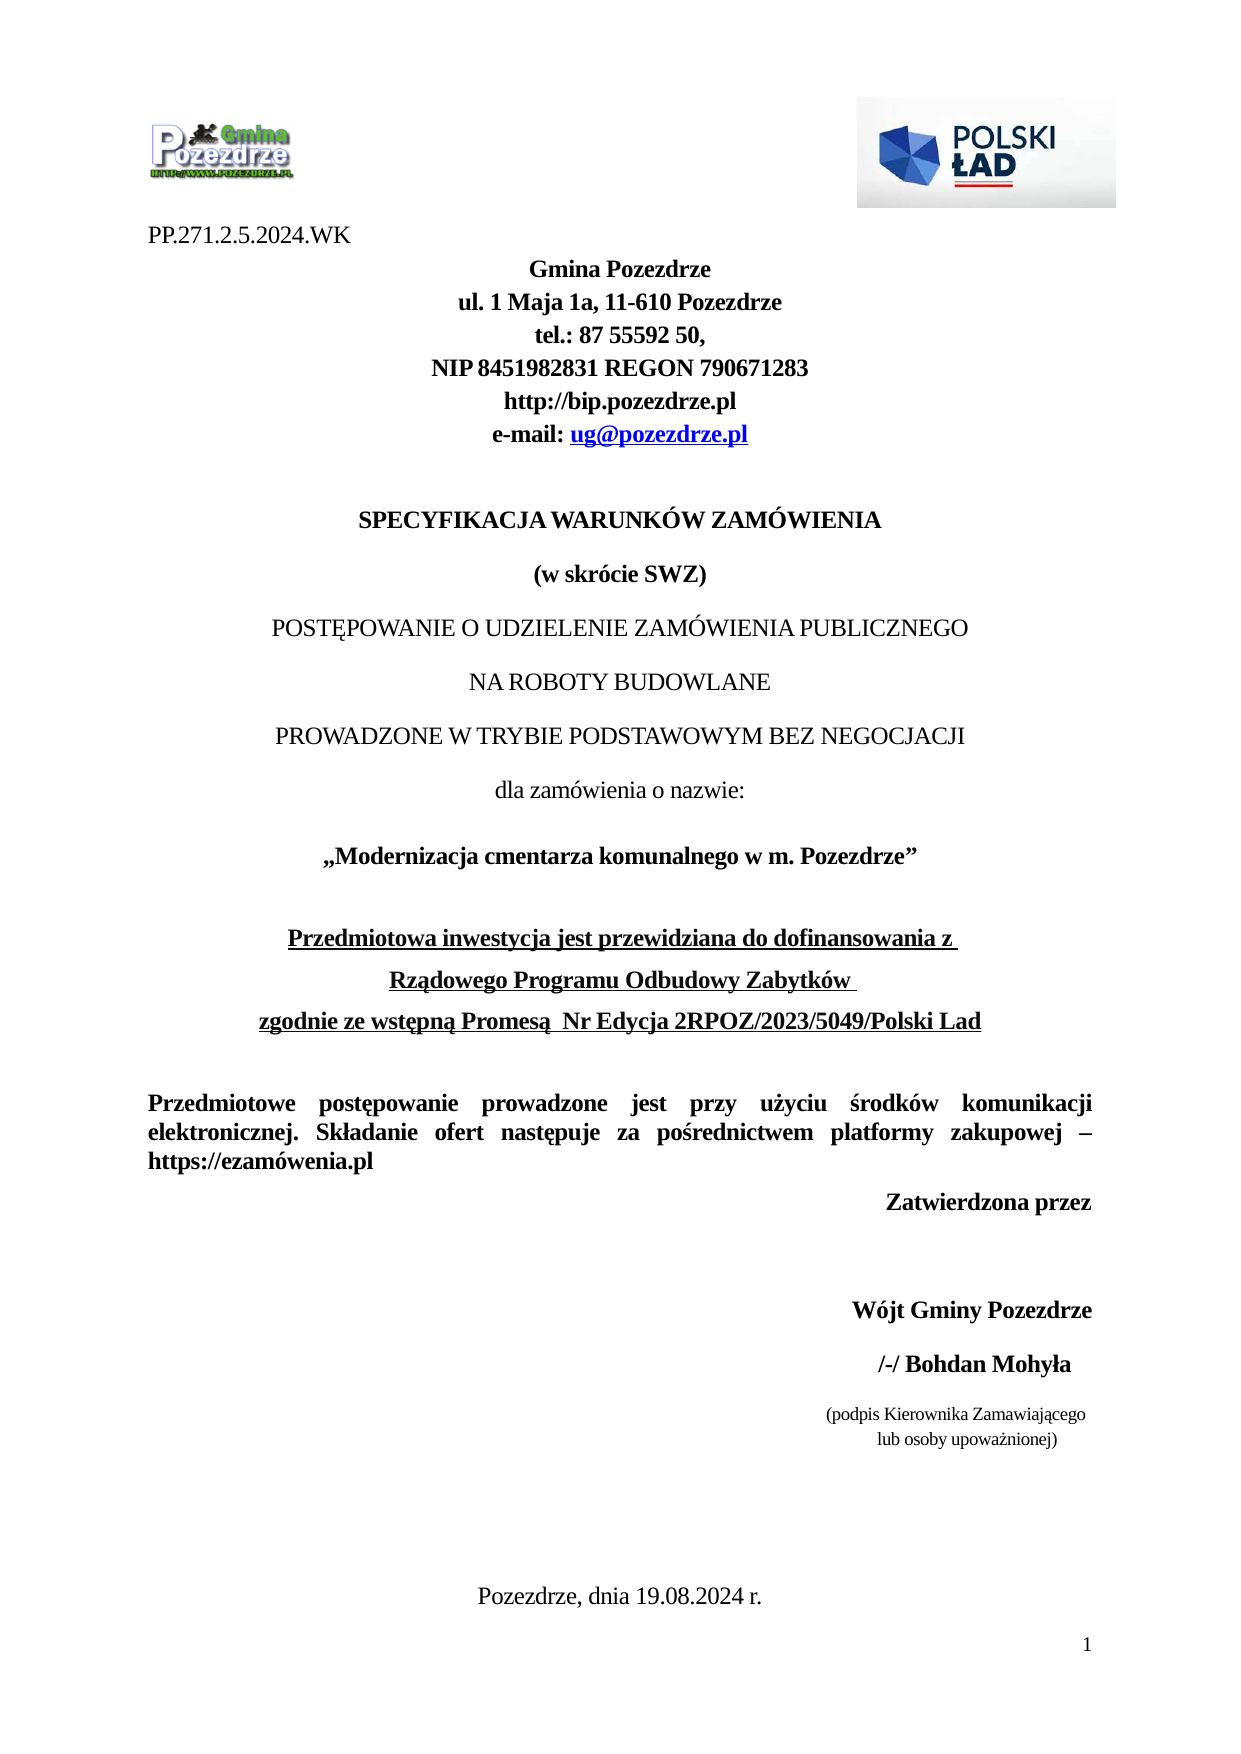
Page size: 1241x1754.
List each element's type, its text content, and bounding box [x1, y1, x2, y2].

text Przedmiotowe postępowanie prowadzone jest przy użyciu środków komunikacji elektronicznej. Składanie ofert następuje za pośrednictwem platformy zakupowej – https://ezamówenia.pl [148, 1088, 1093, 1175]
text http://bip.pozezdrze.pl [148, 386, 1093, 414]
text Przedmiotowa inwestycja jest przewidziana do dofinansowania z [148, 923, 1093, 952]
text PP.271.2.5.2024.WK [148, 221, 1093, 249]
text PROWADZONE W TRYBIE PODSTAWOWYM BEZ NEGOCJACJI [148, 721, 1093, 750]
text tel.: 87 55592 50, [148, 320, 1093, 348]
text NIP 8451982831 REGON 790671283 [148, 353, 1093, 381]
text Pozezdrze, dnia 19.08.2024 r. [148, 1581, 1093, 1609]
text Zatwierdzona przez [148, 1187, 1093, 1216]
text Rządowego Programu Odbudowy Zabytków [148, 965, 1093, 993]
text Wójt Gminy Pozezdrze [148, 1295, 1093, 1324]
text lub osoby upoważnionej) [148, 1427, 1093, 1449]
text dla zamówienia o nazwie: [148, 775, 1093, 804]
text (podpis Kierownika Zamawiającego [148, 1403, 1093, 1424]
text NA ROBOTY BUDOWLANE [148, 667, 1093, 696]
text (w skrócie SWZ) [148, 559, 1093, 588]
text „Modernizacja cmentarza komunalnego w m. Pozezdrze” [148, 841, 1093, 870]
text e-mail: ug@pozezdrze.pl [148, 419, 1093, 447]
picture [857, 97, 1117, 208]
text ul. 1 Maja 1a, 11-610 Pozezdrze [148, 287, 1093, 315]
text /-/ Bohdan Mohyła [148, 1349, 1093, 1377]
text Gmina Pozezdrze [148, 254, 1093, 282]
picture [147, 118, 297, 184]
text SPECYFIKACJA WARUNKÓW ZAMÓWIENIA [148, 506, 1093, 534]
text zgodnie ze wstępną Promesą Nr Edycja 2RPOZ/2023/5049/Polski Lad [148, 1006, 1093, 1035]
text POSTĘPOWANIE O UDZIELENIE ZAMÓWIENIA PUBLICZNEGO [148, 613, 1093, 642]
